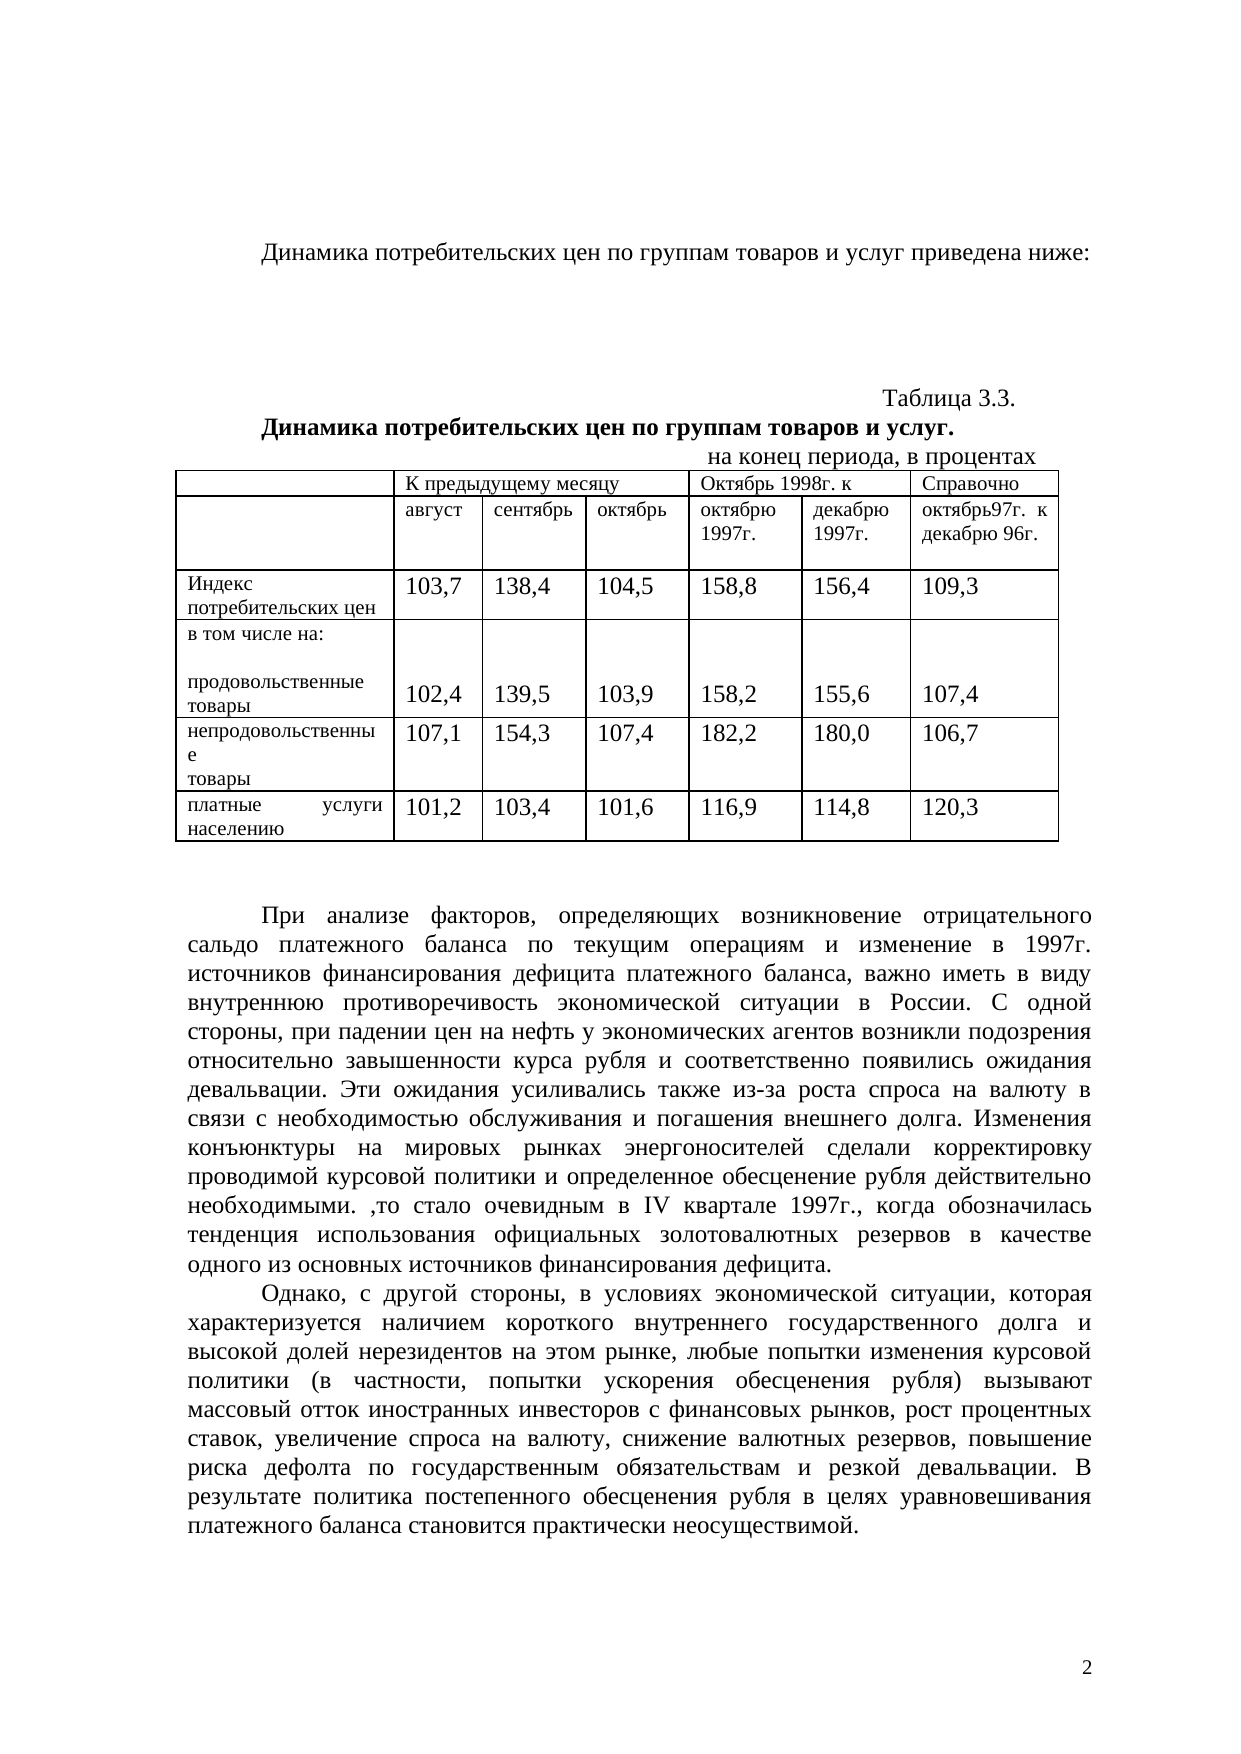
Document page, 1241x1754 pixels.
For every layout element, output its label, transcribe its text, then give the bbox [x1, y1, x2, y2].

table_cell август [395, 497, 482, 569]
table_cell октябрю 1997г. [690, 497, 801, 569]
table_cell 107,4 [587, 718, 688, 790]
table_cell 154,3 [483, 718, 585, 790]
text Динамика потребительских цен по группам товаров и услуг приведена ниже: [187, 237, 1092, 266]
table_cell 102,4 [395, 620, 482, 717]
table_cell 116,9 [690, 792, 801, 840]
table_cell 101,6 [587, 792, 688, 840]
table_cell 103,7 [395, 571, 482, 619]
table_cell 107,1 [395, 718, 482, 790]
table_cell 103,9 [587, 620, 688, 717]
table_cell 139,5 [483, 620, 585, 717]
text Динамика потребительских цен по группам товаров и услуг. [187, 412, 1092, 441]
table_cell платные услуги населению [177, 792, 393, 840]
table_header Октябрь 1998г. к [690, 471, 910, 495]
table_cell 158,2 [690, 620, 801, 717]
table_header Справочно [911, 471, 1058, 495]
text на конец периода, в процентах [187, 441, 1092, 470]
table_cell Индекс потребительских цен [177, 571, 393, 619]
text При анализе факторов, определяющих возникновение отрицательного сальдо платежного баланса по текущим операциям и изменение в 1997г. источников финансирования дефицита платежного баланса, важно иметь в виду внутреннюю противоречивость экономической ситуации в России. С одной стороны, при падении цен на нефть у экономических агентов возникли подозрения относительно завышенности курса рубля и соответственно появились ожидания девальвации. Эти ожидания усиливались также из-за роста спроса на валюту в связи с необходимостью обслуживания и погашения внешнего долга. Изменения конъюнктуры на мировых рынках энергоносителей сделали корректировку проводимой курсовой политики и определенное обесценение рубля действительно необходимыми. ,то стало очевидным в IV квартале 1997г., когда обозначилась тенденция использования официальных золотовалютных резервов в качестве одного из основных источников финансирования дефицита. [187, 900, 1092, 1277]
table_cell 104,5 [587, 571, 688, 619]
table_cell [177, 497, 393, 569]
table_cell 103,4 [483, 792, 585, 840]
table_cell непродовольственные товары [177, 718, 393, 790]
table_header [177, 471, 393, 495]
table_cell 156,4 [803, 571, 910, 619]
table_cell 180,0 [803, 718, 910, 790]
text Однако, с другой стороны, в условиях экономической ситуации, которая характеризуется наличием короткого внутреннего государственного долга и высокой долей нерезидентов на этом рынке, любые попытки изменения курсовой политики (в частности, попытки ускорения обесценения рубля) вызывают массовый отток иностранных инвесторов с финансовых рынков, рост процентных ставок, увеличение спроса на валюту, снижение валютных резервов, повышение риска дефолта по государственным обязательствам и резкой девальвации. В результате политика постепенного обесценения рубля в целях уравновешивания платежного баланса становится практически неосуществимой. [187, 1277, 1092, 1539]
table_cell 155,6 [803, 620, 910, 717]
table_cell 138,4 [483, 571, 585, 619]
table_cell 106,7 [911, 718, 1058, 790]
text Таблица 3.3. [187, 382, 1092, 412]
table_cell 120,3 [911, 792, 1058, 840]
table_cell в том числе на: продовольственные товары [177, 620, 393, 717]
table_cell 107,4 [911, 620, 1058, 717]
table_cell 109,3 [911, 571, 1058, 619]
table_cell октябрь97г. к декабрю 96г. [911, 497, 1058, 569]
table_cell 101,2 [395, 792, 482, 840]
table_cell 158,8 [690, 571, 801, 619]
table_cell 182,2 [690, 718, 801, 790]
table_cell 114,8 [803, 792, 910, 840]
table_cell октябрь [587, 497, 688, 569]
table_cell декабрю 1997г. [803, 497, 910, 569]
table_header К предыдущему месяцу [395, 471, 688, 495]
table_cell сентябрь [483, 497, 585, 569]
